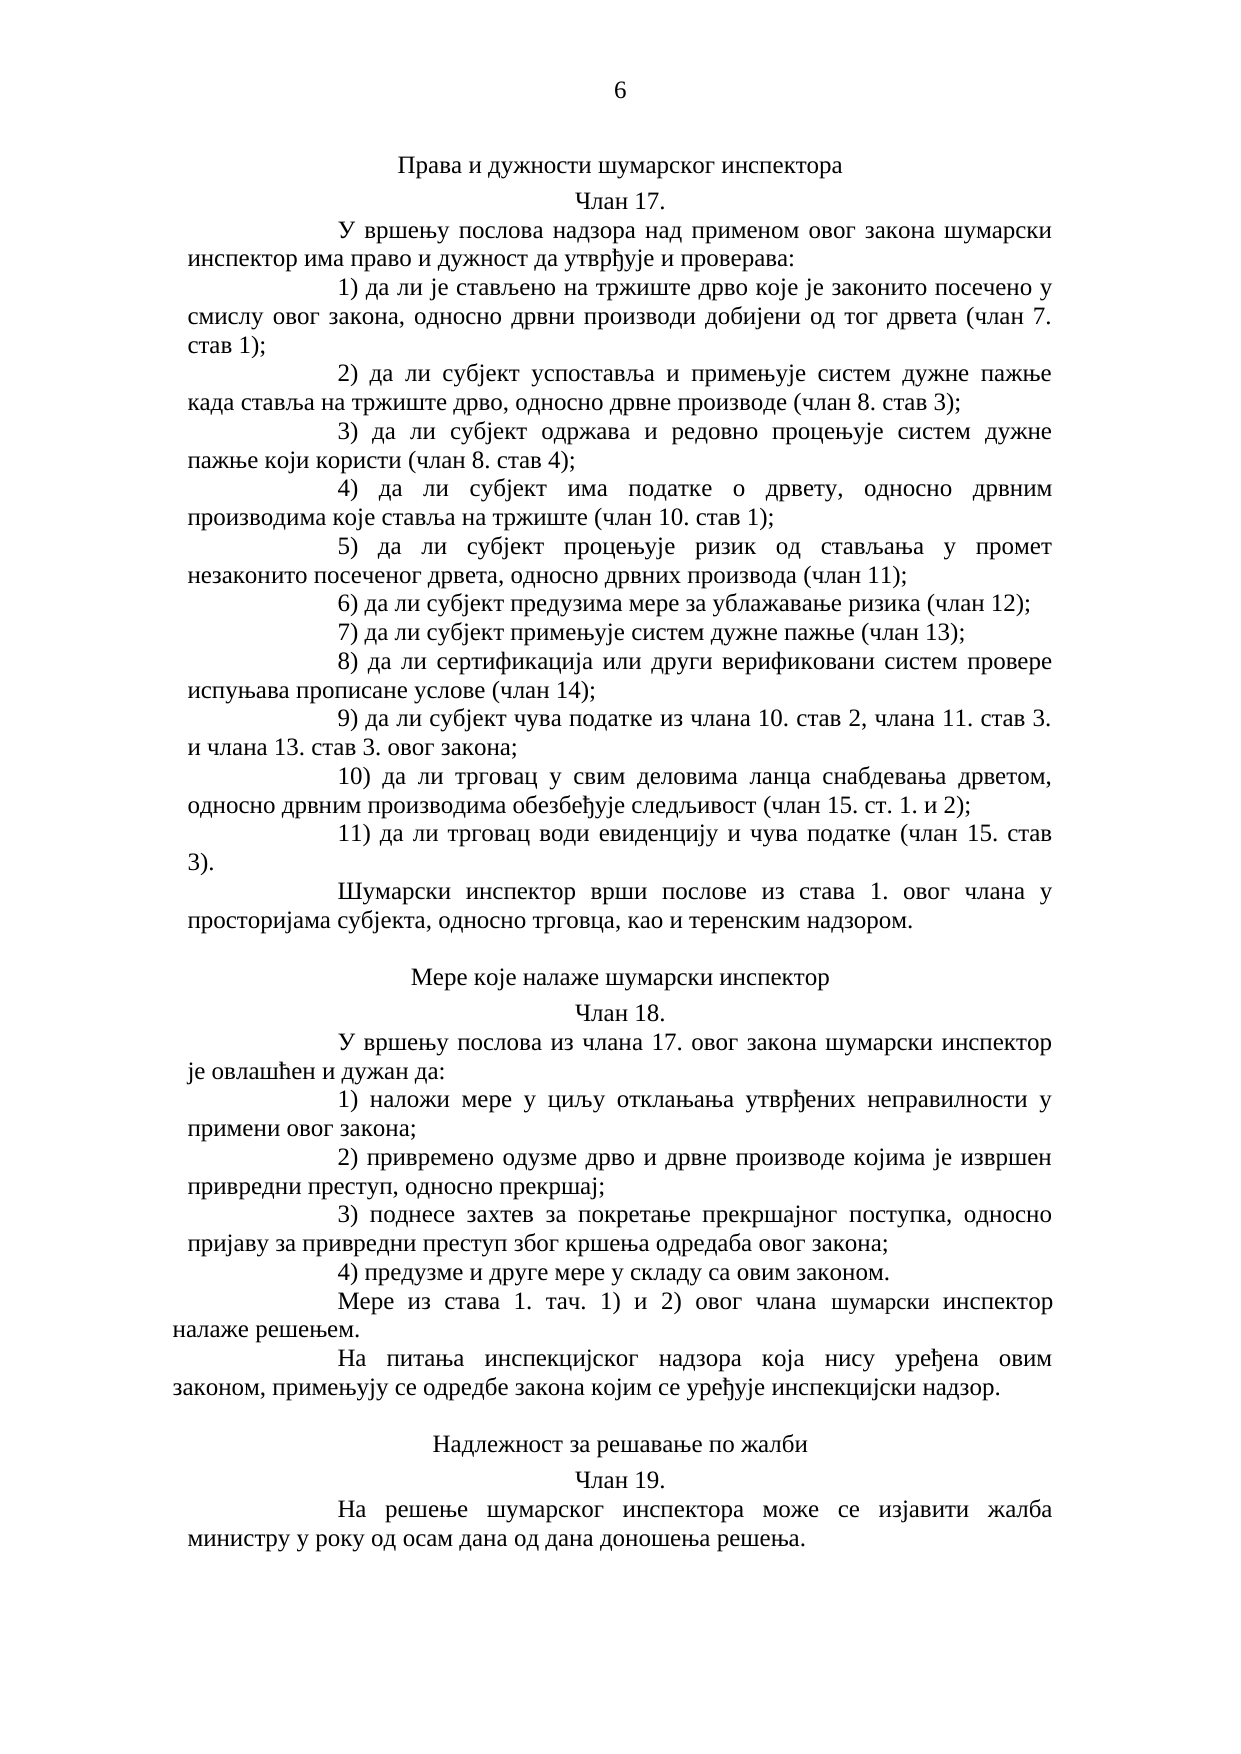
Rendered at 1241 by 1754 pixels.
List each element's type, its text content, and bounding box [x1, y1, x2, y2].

list На питања инспекцијског надзора која нису уређена овим законом, примењују се одредбе закона којим се уређује инспекцијски надзор. [172, 1343, 1053, 1401]
text Члан 17. [187, 186, 1053, 215]
text У вршењу послова надзора над применом овог закона шумарски инспектор има право и дужност да утврђује и проверава: [187, 215, 1053, 272]
list 6) да ли субјект предузима мере за ублажавање ризика (члан 12); [187, 588, 1053, 617]
list 8) да ли сертификација или други верификовани систем провере испуњава прописане услове (члан 14); [187, 646, 1053, 703]
list 4) да ли субјект има податке о дрвету, односно дрвним производима које ставља на тржиште (члан 10. став 1); [187, 473, 1053, 531]
list 3) поднесе захтев за покретање прекршајног поступка, односно пријаву за привредни преступ због кршења одредаба овог закона; [187, 1199, 1053, 1257]
list 5) да ли субјект процењује ризик од стављања у промет незаконито посеченог дрвета, односно дрвних производа (члан 11); [187, 531, 1053, 588]
text Права и дужности шумарског инспектора [187, 150, 1053, 179]
list 2) привремено одузме дрво и дрвне производе којима је извршен привредни преступ, односно прекршај; [187, 1142, 1053, 1199]
list 2) да ли субјект успоставља и примењује систем дужне пажње када ставља на тржиште дрво, односно дрвне производе (члан 8. став 3); [187, 358, 1053, 416]
list 7) да ли субјект примењује систем дужне пажње (члан 13); [187, 617, 1053, 646]
list 10) да ли трговац у свим деловима ланца снабдевања дрветом, односно дрвним производима обезбеђује следљивост (члан 15. ст. 1. и 2); [187, 761, 1053, 818]
list 1) наложи мере у циљу отклањања утврђених неправилности у примени овог закона; [187, 1084, 1053, 1142]
text Члан 18. [187, 998, 1053, 1027]
text Надлежност за решавање по жалби [187, 1429, 1053, 1458]
list 4) предузме и друге мере у складу са овим законом. [187, 1257, 1053, 1286]
list 11) да ли трговац води евиденцију и чува податке (члан 15. став 3). [187, 818, 1053, 876]
text Члан 19. [187, 1466, 1053, 1494]
list 9) да ли субјект чува податке из члана 10. став 2, члана 11. став 3. и члана 13. став 3. овог закона; [187, 703, 1053, 761]
text Шумарски инспектор врши послове из става 1. овог члана у просторијама субјекта, односно трговца, као и теренским надзором. [187, 876, 1053, 933]
list 3) да ли субјект одржава и редовно процењује систем дужне пажње који користи (члан 8. став 4); [187, 416, 1053, 473]
list Мере из става 1. тач. 1) и 2) овог члана шумарски инспектор налаже решењем. [172, 1286, 1053, 1343]
text Мере које налаже шумарски инспектор [187, 962, 1053, 991]
text На решење шумарског инспектора може се изјавити жалба министру у року од осам дана од дана доношења решења. [187, 1494, 1053, 1552]
list 1) да ли је стављено на тржиште дрво које је законито посечено у смислу овог закона, односно дрвни производи добијени од тог дрвета (члан 7. став 1); [187, 272, 1053, 358]
text У вршењу послова из члана 17. овог закона шумарски инспектор је овлашћен и дужан да: [187, 1027, 1053, 1084]
